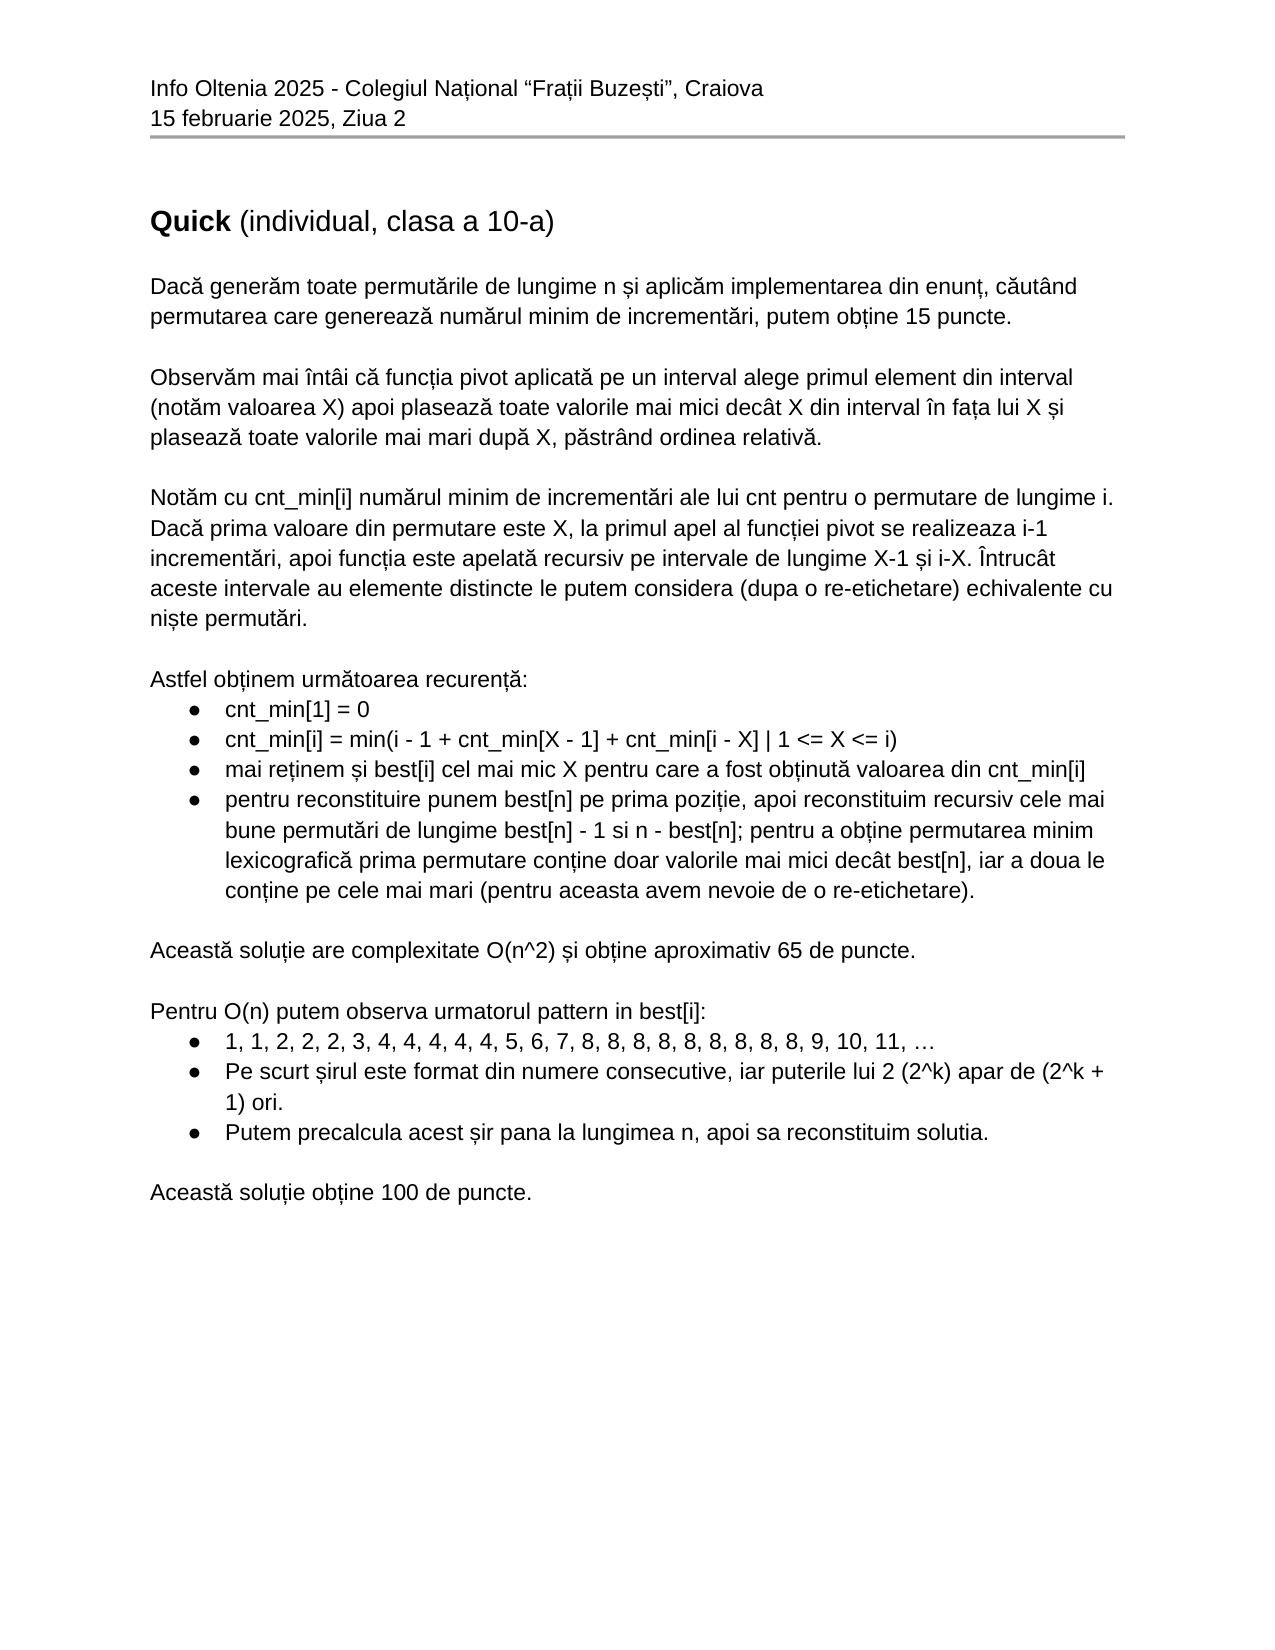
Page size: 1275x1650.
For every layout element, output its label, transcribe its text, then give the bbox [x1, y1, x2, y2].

text Dacă generăm toate permutările de lungime n și aplicăm implementarea din enunț, căutând permutarea care generează numărul minim de incrementări, putem obține 15 puncte. [150, 273, 1125, 329]
text Notăm cu cnt_min[i] numărul minim de incrementări ale lui cnt pentru o permutare de lungime i. Dacă prima valoare din permutare este X, la primul apel al funcției pivot se realizeaza i-1 incrementări, apoi funcția este apelată recursiv pe intervale de lungime X-1 și i-X. Întrucât aceste intervale au elemente distincte le putem considera (dupa o re-etichetare) echivalente cu niște permutări. Astfel obținem următoarea recurență: [150, 484, 1125, 692]
list cnt_min[i] = min(i - 1 + cnt_min[X - 1] + cnt_min[i - X] | 1 <= X <= i) [187, 726, 1125, 752]
list Pe scurt șirul este format din numere consecutive, iar puterile lui 2 (2^k) apar de (2^k + 1) ori. [187, 1058, 1125, 1115]
text Quick (individual, clasa a 10-a) [150, 204, 1125, 238]
text Această soluție are complexitate O(n^2) și obține aproximativ 65 de puncte. [150, 937, 1125, 964]
list Putem precalcula acest șir pana la lungimea n, apoi sa reconstituim solutia. [187, 1119, 1125, 1145]
text Observăm mai întâi că funcția pivot aplicată pe un interval alege primul element din interval (notăm valoarea X) apoi plasează toate valorile mai mici decât X din interval în fața lui X și plasează toate valorile mai mari după X, păstrând ordinea relativă. [150, 363, 1125, 450]
list mai reținem și best[i] cel mai mic X pentru care a fost obținută valoarea din cnt_min[i] [187, 756, 1125, 783]
text Această soluție obține 100 de puncte. [150, 1179, 1125, 1206]
list cnt_min[1] = 0 [187, 696, 1125, 722]
text Pentru O(n) putem observa urmatorul pattern in best[i]: [150, 998, 1125, 1024]
list pentru reconstituire punem best[n] pe prima poziție, apoi reconstituim recursiv cele mai bune permutări de lungime best[n] - 1 si n - best[n]; pentru a obține permutarea minim lexicografică prima permutare conține doar valorile mai mici decât best[n], iar a doua le conține pe cele mai mari (pentru aceasta avem nevoie de o re-etichetare). [187, 786, 1125, 903]
list 1, 1, 2, 2, 2, 3, 4, 4, 4, 4, 4, 5, 6, 7, 8, 8, 8, 8, 8, 8, 8, 8, 8, 9, 10, 11, … [187, 1028, 1125, 1054]
